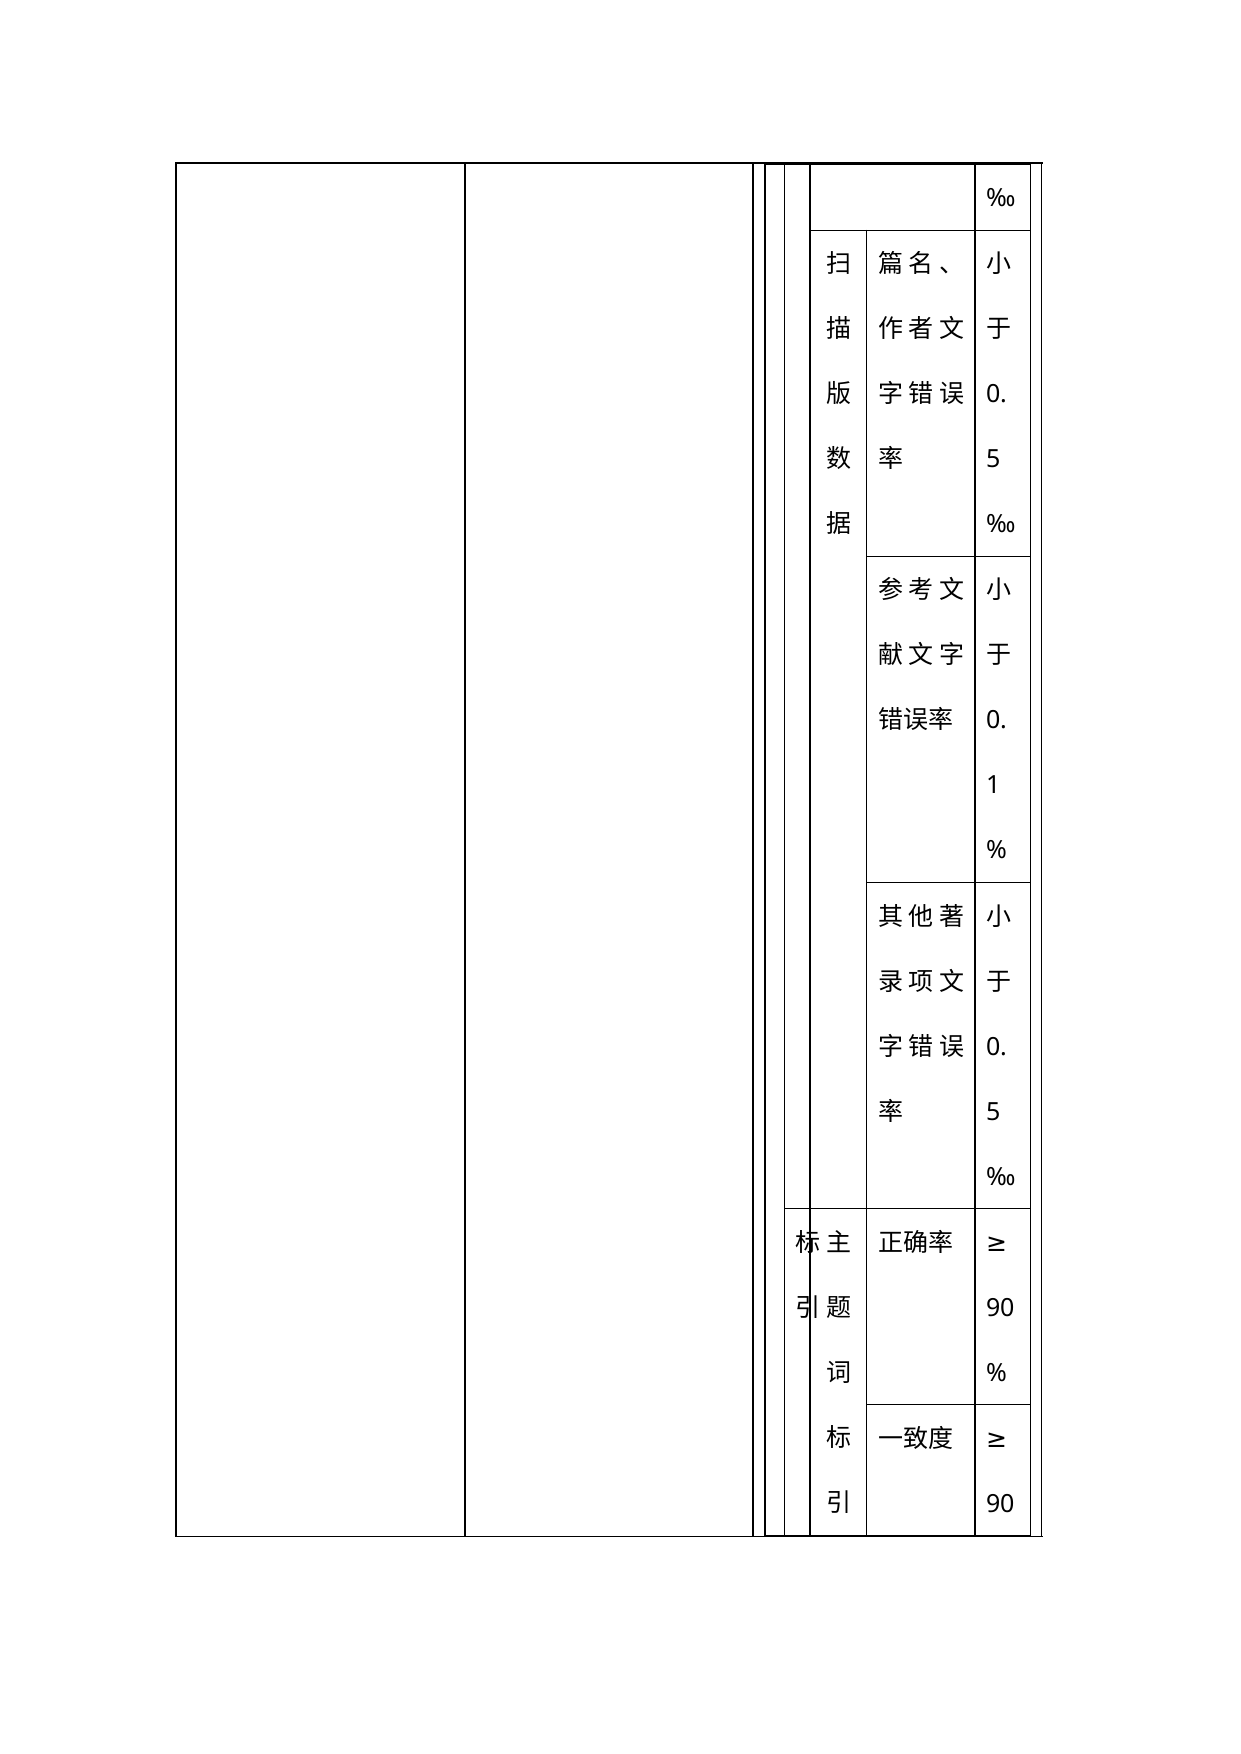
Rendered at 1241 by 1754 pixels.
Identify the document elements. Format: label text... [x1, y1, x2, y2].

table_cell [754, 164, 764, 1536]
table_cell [766, 165, 784, 1535]
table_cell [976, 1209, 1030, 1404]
table_cell [466, 164, 752, 1536]
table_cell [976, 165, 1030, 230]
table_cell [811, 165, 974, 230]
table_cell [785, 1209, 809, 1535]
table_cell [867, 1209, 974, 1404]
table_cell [785, 165, 809, 1208]
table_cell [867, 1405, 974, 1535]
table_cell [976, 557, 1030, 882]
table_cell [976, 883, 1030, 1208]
table_cell 1 [177, 164, 464, 1536]
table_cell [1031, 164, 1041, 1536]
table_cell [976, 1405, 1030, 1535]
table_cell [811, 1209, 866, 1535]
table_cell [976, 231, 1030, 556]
